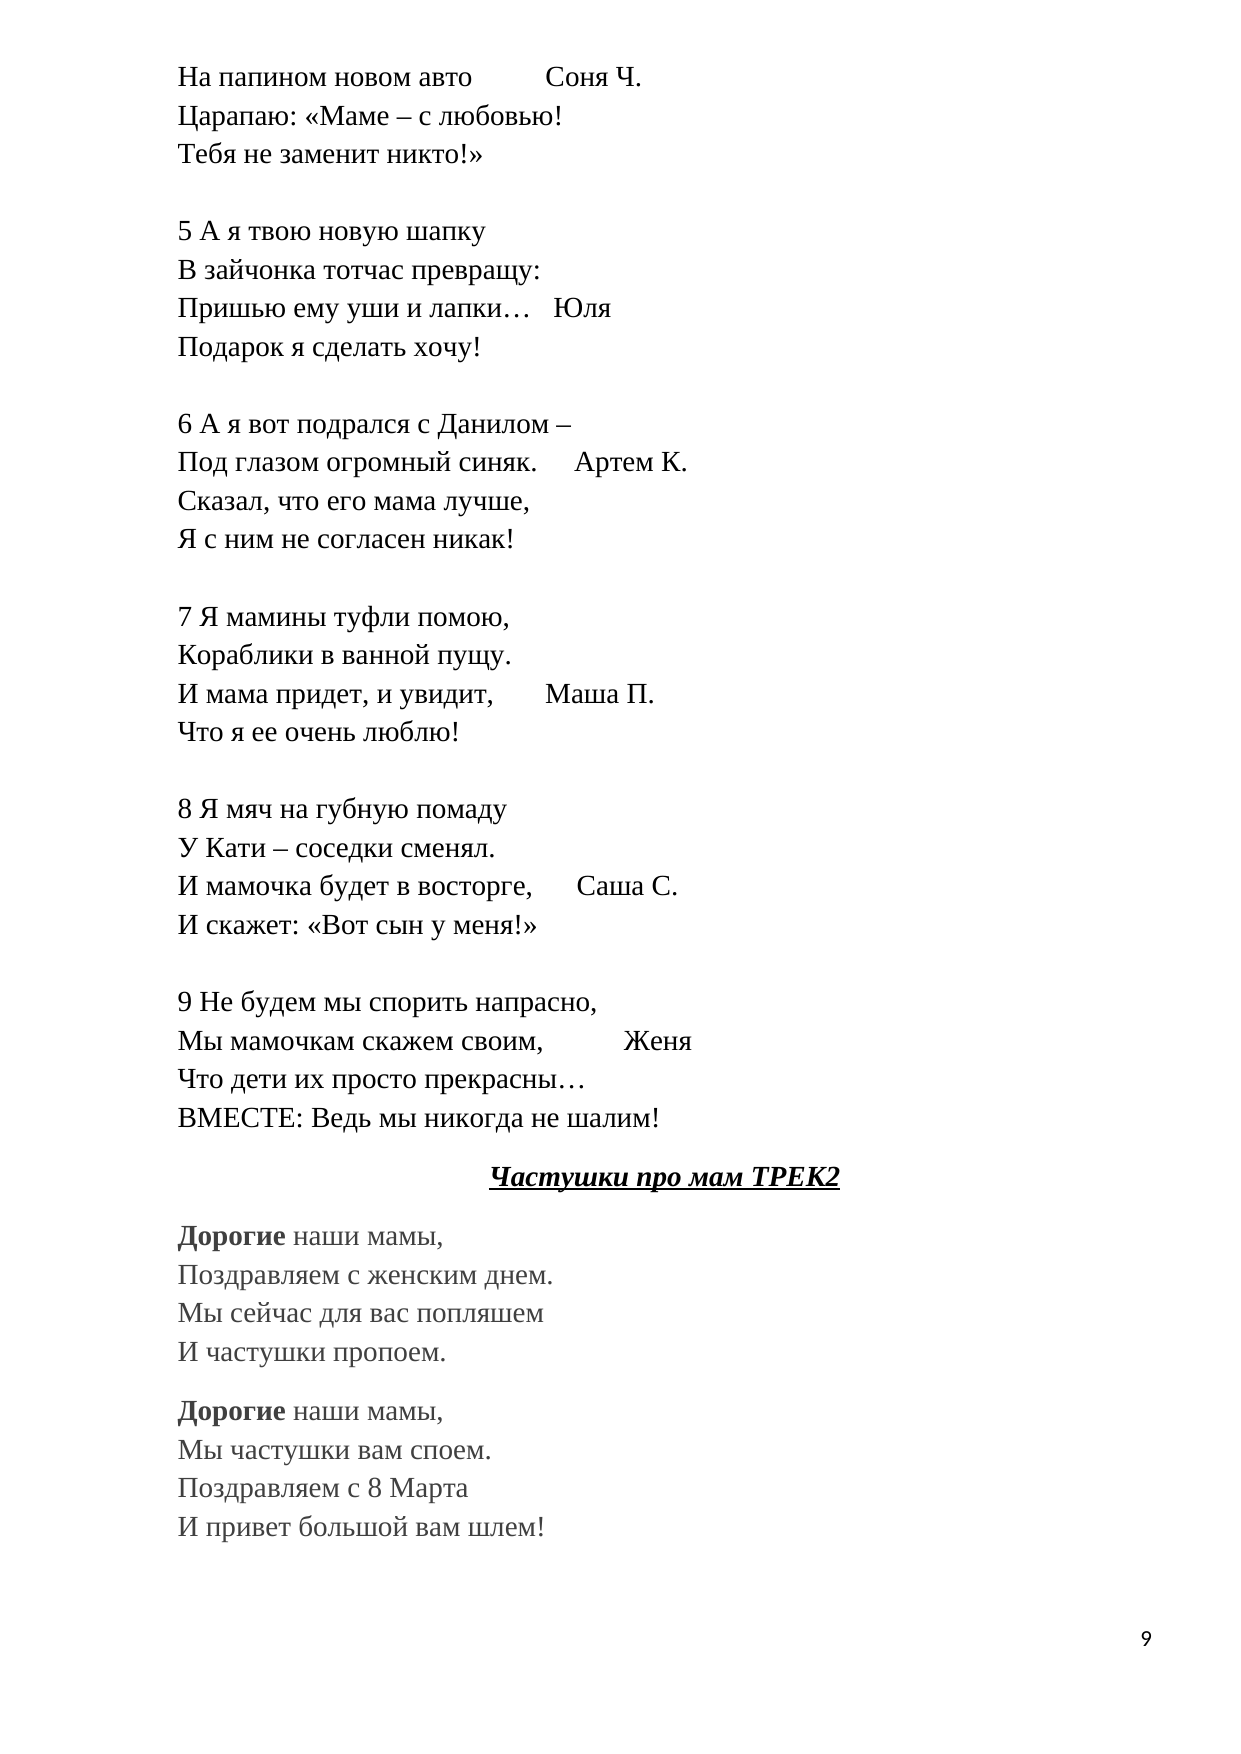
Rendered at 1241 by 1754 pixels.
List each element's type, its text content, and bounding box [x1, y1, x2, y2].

text Дорогие наши мамы, Мы частушки вам споем. Поздравляем с 8 Марта И привет большой вам шлем! [177, 1393, 1152, 1543]
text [177, 59, 1152, 1133]
text Дорогие наши мамы, Поздравляем с женским днем. Мы сейчас для вас попляшем И частушки пропоем. [177, 1218, 1152, 1368]
text Частушки про мам ТРЕК2 [177, 1159, 1152, 1193]
